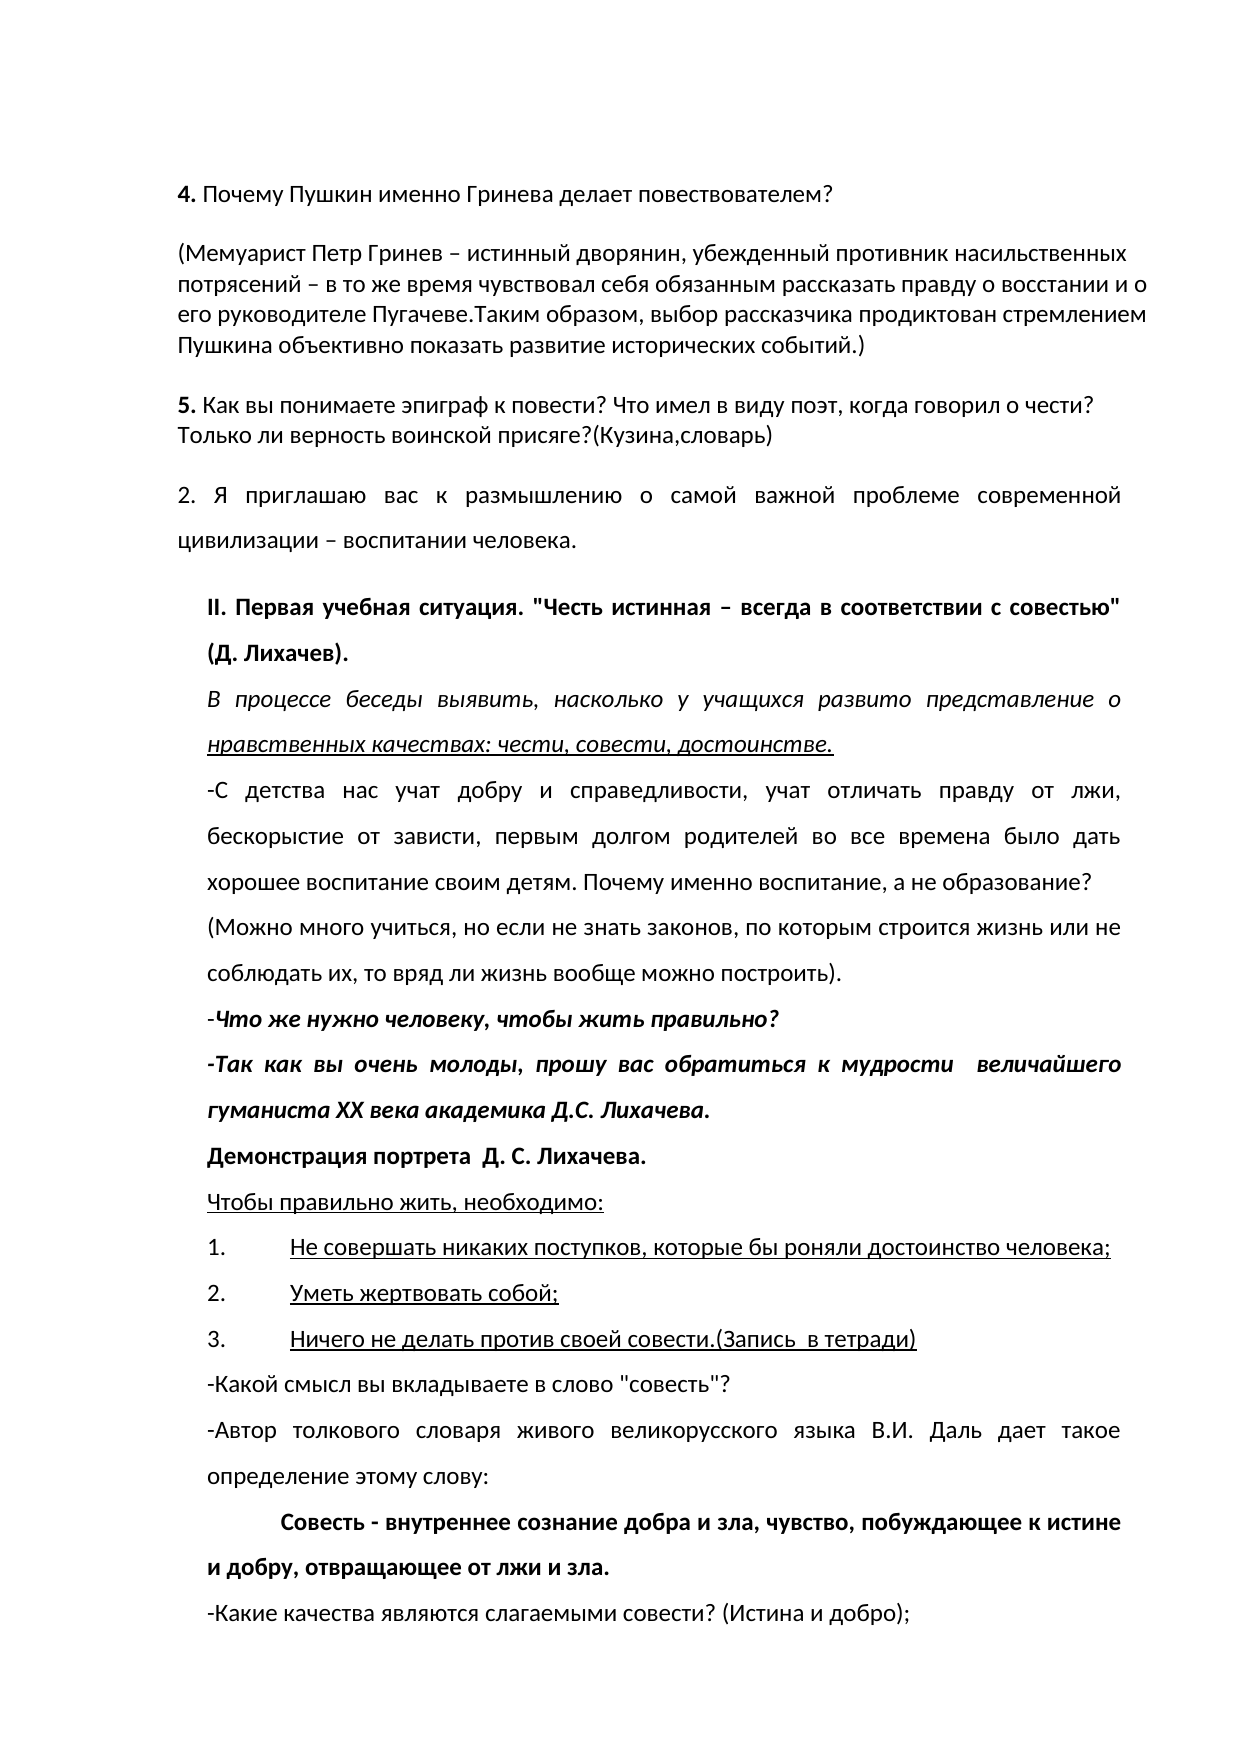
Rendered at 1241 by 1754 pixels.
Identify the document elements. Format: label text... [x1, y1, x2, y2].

text -С детства нас учат добру и справедливости, учат отличать правду от лжи, бескорыстие от зависти, первым долгом родителей во все времена было дать хорошее воспитание своим детям. Почему именно воспитание, а не образование? [207, 774, 1122, 896]
subtitle Совесть - внутреннее сознание добра и зла, чувство, побуждающее к истине и добру, отвращающее от лжи и зла. [207, 1506, 1122, 1582]
text -Автор толкового словаря живого великорусского языка В.И. Даль дает такое определение этому слову: [207, 1414, 1122, 1491]
text 2. Я приглашаю вас к размышлению о самой важной проблеме современной цивилизации – воспитании человека. [177, 479, 1122, 555]
text В процессе беседы выявить, насколько у учащихся развито представление о нравственных качествах: чести, совести, достоинстве. [207, 683, 1122, 759]
text -Какой смысл вы вкладываете в слово "совесть"? [207, 1369, 1122, 1399]
text 5. Как вы понимаете эпиграф к повести? Что имел в виду поэт, когда говорил о чести? Только ли верность воинской присяге?(Кузина,словарь) [177, 389, 1152, 450]
subtitle II. Первая учебная ситуация. "Честь истинная – всегда в соответствии с совестью" (Д. Лихачев). [207, 591, 1122, 667]
list Ничего не делать против своей совести.(Запись в тетради) [207, 1323, 1122, 1353]
text 4. Почему Пушкин именно Гринева делает повествователем? [177, 178, 1152, 208]
list Не совершать никаких поступков, которые бы роняли достоинство человека; [207, 1231, 1122, 1262]
text Демонстрация портрета Д. С. Лихачева. [207, 1140, 1122, 1171]
list Уметь жертвовать собой; [207, 1277, 1122, 1308]
text (Можно много учиться, но если не знать законов, по которым строится жизнь или не соблюдать их, то вряд ли жизнь вообще можно построить). [207, 911, 1122, 988]
text (Мемуарист Петр Гринев – истинный дворянин, убежденный противник насильственных потрясений – в то же время чувствовал себя обязанным рассказать правду о восстании и о его руководителе Пугачеве.Таким образом, выбор рассказчика продиктован стремлением Пушкина объективно показать развитие исторических событий.) [177, 237, 1152, 359]
text -Что же нужно человеку, чтобы жить правильно? [207, 1003, 1122, 1033]
text -Так как вы очень молоды, прошу вас обратиться к мудрости величайшего гуманиста ХХ века академика Д.С. Лихачева. [207, 1048, 1122, 1125]
text Чтобы правильно жить, необходимо: [207, 1186, 1122, 1216]
text -Какие качества являются слагаемыми совести? (Истина и добро); [207, 1597, 1122, 1628]
